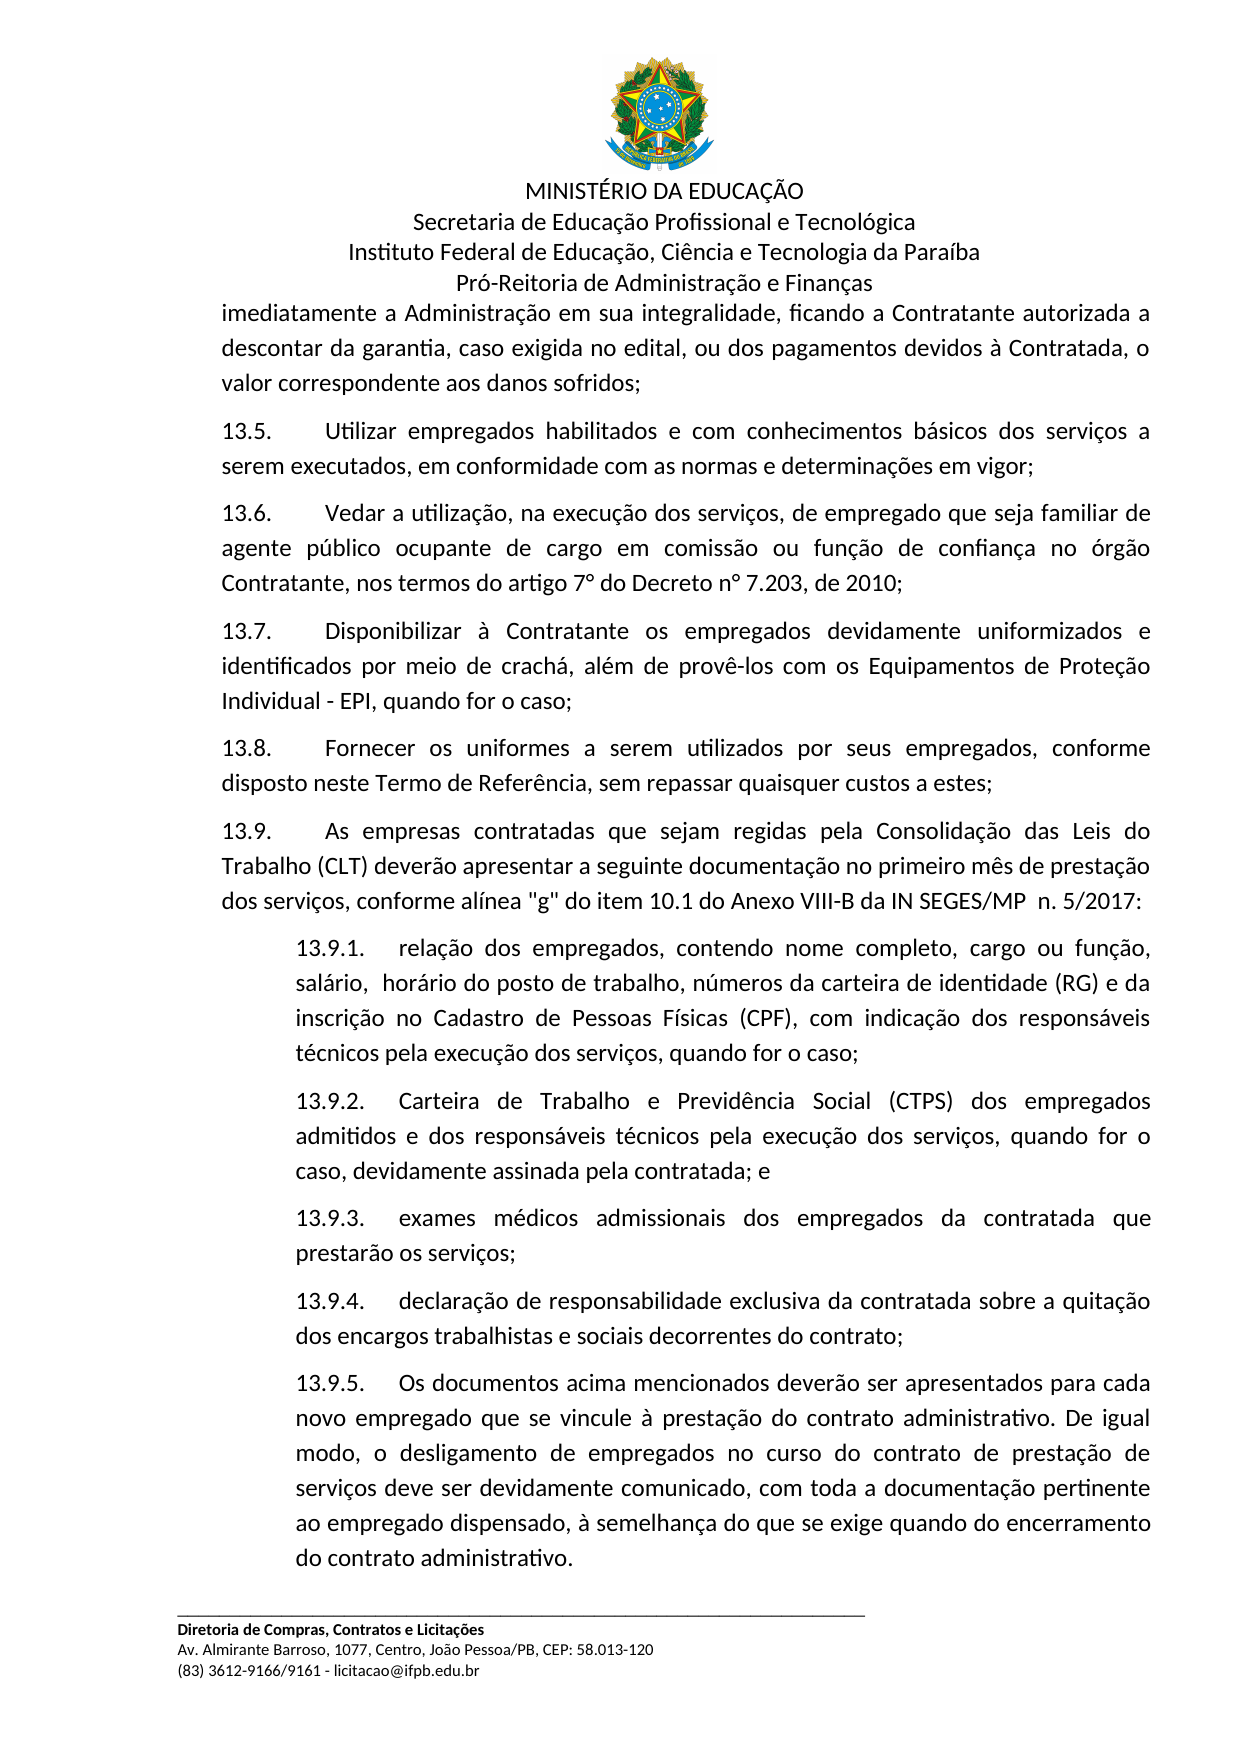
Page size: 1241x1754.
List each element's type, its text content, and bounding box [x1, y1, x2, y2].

list Fornecer os uniformes a serem utilizados por seus empregados, conforme disposto neste Termo de Referência, sem repassar quaisquer custos a estes; [221, 733, 1152, 798]
list Os documentos acima mencionados deverão ser apresentados para cada novo empregado que se vincule à prestação do contrato administrativo. De igual modo, o desligamento de empregados no curso do contrato de prestação de serviços deve ser devidamente comunicado, com toda a documentação pertinente ao empregado dispensado, à semelhança do que se exige quando do encerramento do contrato administrativo. [295, 1368, 1152, 1573]
list relação dos empregados, contendo nome completo, cargo ou função, salário, horário do posto de trabalho, números da carteira de identidade (RG) e da inscrição no Cadastro de Pessoas Físicas (CPF), com indicação dos responsáveis técnicos pela execução dos serviços, quando for o caso; [295, 933, 1152, 1068]
list exames médicos admissionais dos empregados da contratada que prestarão os serviços; [295, 1203, 1152, 1268]
list Utilizar empregados habilitados e com conhecimentos básicos dos serviços a serem executados, em conformidade com as normas e determinações em vigor; [221, 415, 1152, 481]
list declaração de responsabilidade exclusiva da contratada sobre a quitação dos encargos trabalhistas e sociais decorrentes do contrato; [295, 1285, 1152, 1351]
list Vedar a utilização, na execução dos serviços, de empregado que seja familiar de agente público ocupante de cargo em comissão ou função de confiança no órgão Contratante, nos termos do artigo 7° do Decreto n° 7.203, de 2010; [221, 498, 1152, 598]
list As empresas contratadas que sejam regidas pela Consolidação das Leis do Trabalho (CLT) deverão apresentar a seguinte documentação no primeiro mês de prestação dos serviços, conforme alínea "g" do item 10.1 do Anexo VIII-B da IN SEGES/MP n. 5/2017: [221, 815, 1152, 916]
picture [601, 54, 718, 174]
list Carteira de Trabalho e Previdência Social (CTPS) dos empregados admitidos e dos responsáveis técnicos pela execução dos serviços, quando for o caso, devidamente assinada pela contratada; e [295, 1085, 1152, 1186]
list Disponibilizar à Contratante os empregados devidamente uniformizados e identificados por meio de crachá, além de provê-los com os Equipamentos de Proteção Individual - EPI, quando for o caso; [221, 615, 1152, 716]
